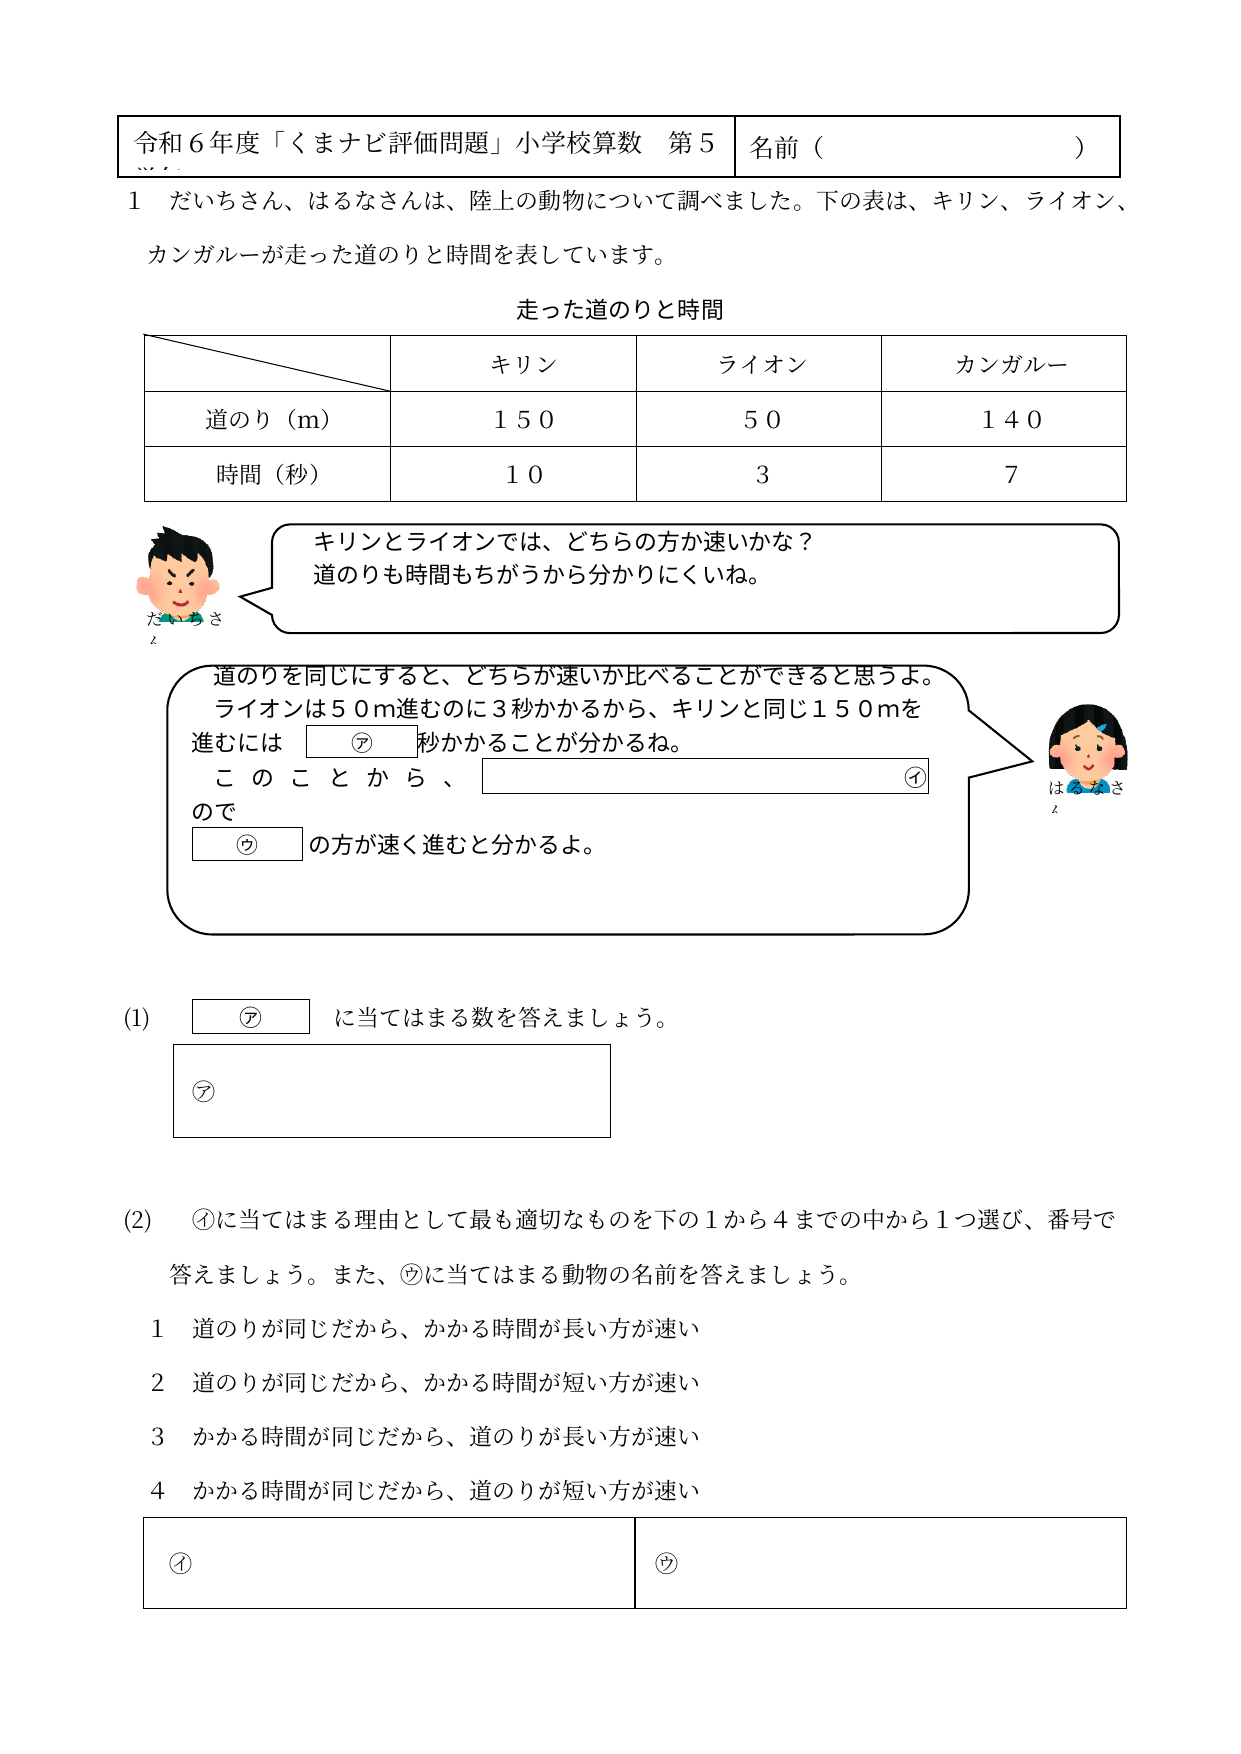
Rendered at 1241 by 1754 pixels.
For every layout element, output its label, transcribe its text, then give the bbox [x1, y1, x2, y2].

table_header カンガルー [882, 336, 1126, 391]
table_header ライオン [637, 336, 881, 391]
table_header [145, 336, 382, 391]
table_header ㋒ [636, 1518, 1126, 1608]
table_cell 時間（秒） [145, 447, 390, 501]
text ４ かかる時間が同じだから、道のりが短い方が速い [123, 1463, 1117, 1517]
table_header [158, 336, 390, 390]
table_cell ５０ [637, 392, 881, 446]
table_cell ３ [637, 447, 881, 501]
text (1) ㋐ に当てはまる数を答えましょう。 [123, 989, 1117, 1044]
table_cell １０ [391, 447, 636, 501]
text １ だいちさん、はるなさんは、陸上の動物について調べました。下の表は、キリン、ライオン、カンガルーが走った道のりと時間を表しています。 [123, 178, 1117, 281]
text 走った道のりと時間 [123, 281, 1117, 335]
text (2) ㋑に当てはまる理由として最も適切なものを下の１から４までの中から１つ選び、番号で答えましょう。また、㋒に当てはまる動物の名前を答えましょう。 [123, 1192, 1117, 1300]
table_header ㋐ [174, 1045, 610, 1137]
text １ 道のりが同じだから、かかる時間が長い方が速い [145, 1300, 1117, 1354]
table_header ㋑ [144, 1518, 634, 1608]
table_cell １５０ [391, 392, 636, 446]
table_header キリン [391, 336, 636, 391]
table_cell ７ [882, 447, 1126, 501]
picture [1041, 700, 1134, 793]
picture [129, 523, 228, 622]
text ３ かかる時間が同じだから、道のりが長い方が速い [123, 1409, 1117, 1463]
table_cell 道のり（ｍ） [145, 392, 390, 446]
table_cell １４０ [882, 392, 1126, 446]
text ２ 道のりが同じだから、かかる時間が短い方が速い [145, 1354, 1117, 1409]
